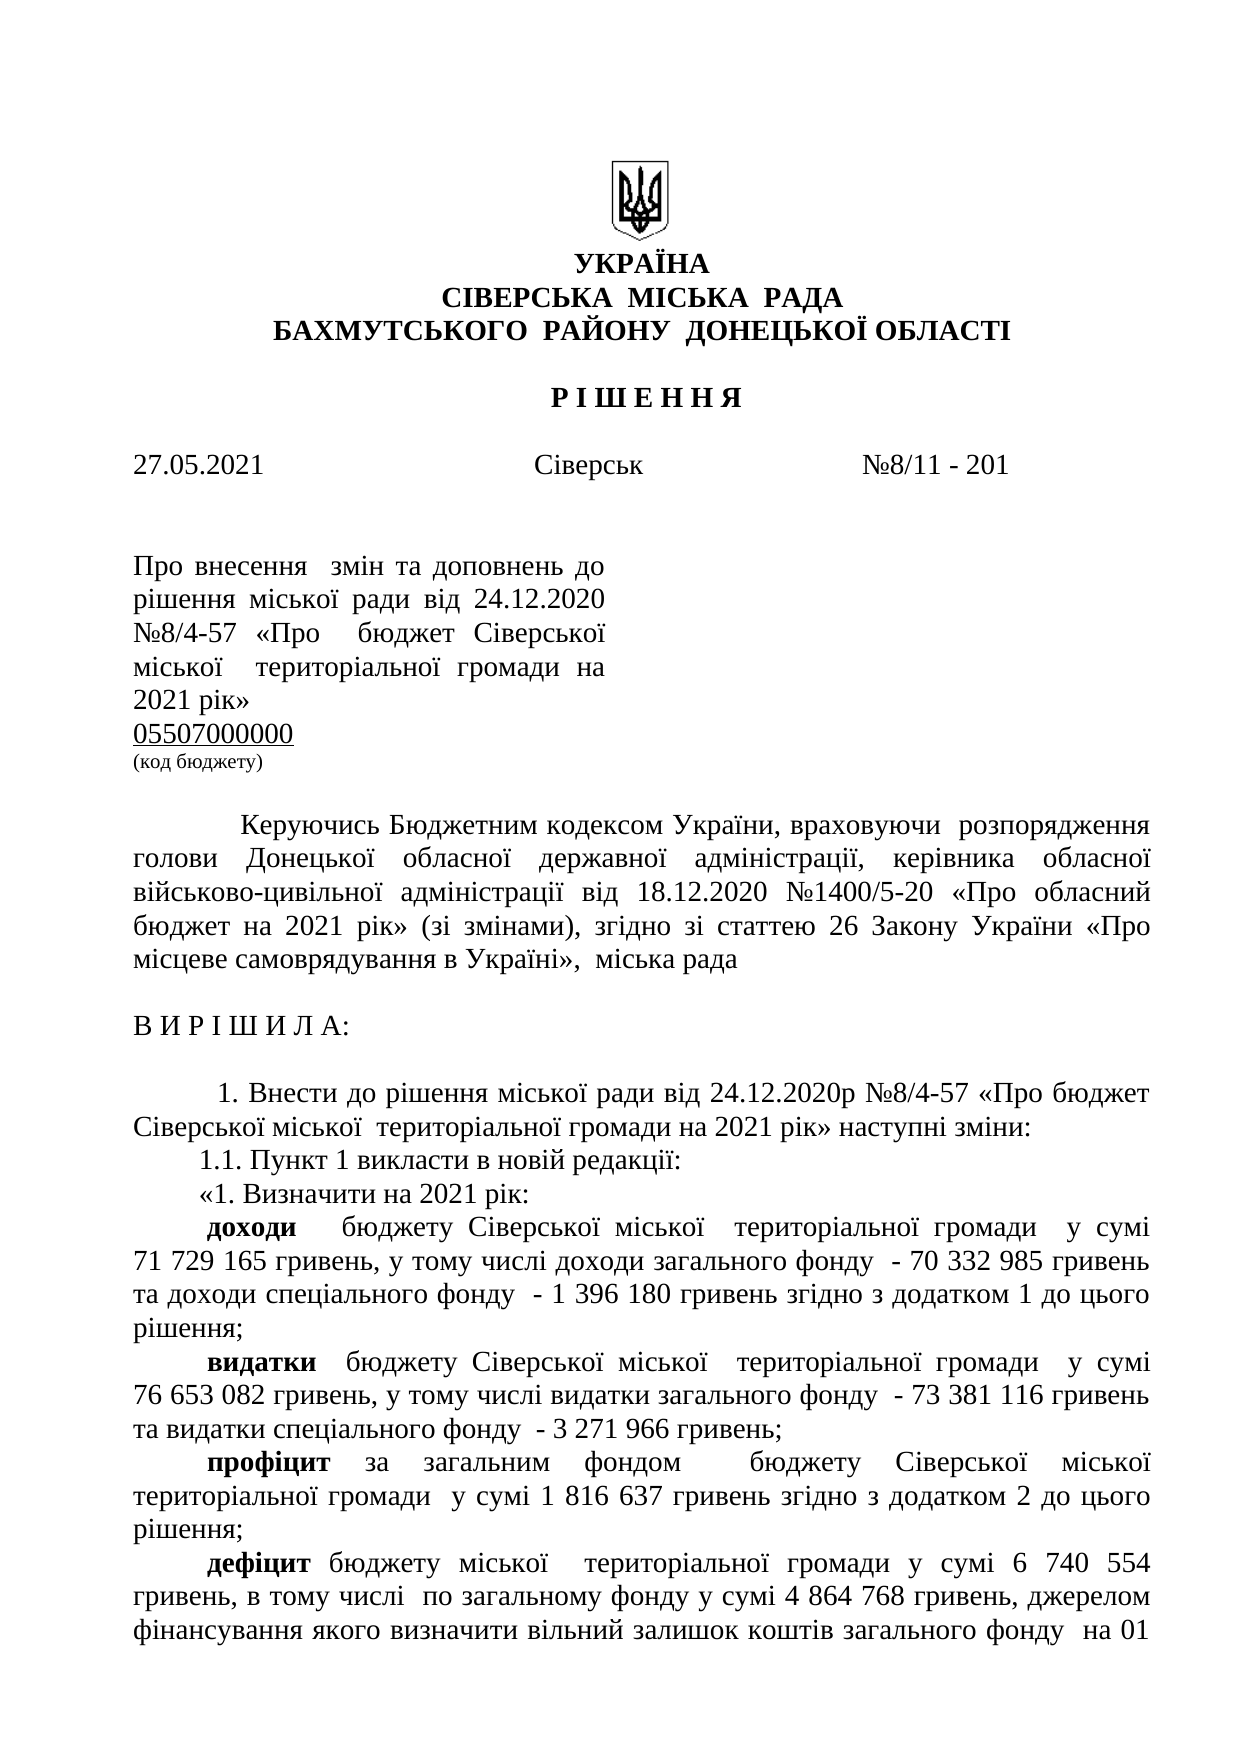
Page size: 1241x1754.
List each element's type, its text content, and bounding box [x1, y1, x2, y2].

text Керуючись Бюджетним кодексом України, враховуючи розпорядження голови Донецької обласної державної адміністрації, керівника обласної військово-цивільної адміністрації від 18.12.2020 №1400/5-20 «Про обласний бюджет на 2021 рік» (зі змінами), згідно зі статтею 26 Закону України «Про місцеве самоврядування в Україні», міська рада [133, 807, 1152, 975]
text В И Р І Ш И Л А: [133, 1008, 1152, 1042]
text СІВЕРСЬКА МІСЬКА РАДА [133, 280, 1152, 313]
text 05507000000 [133, 716, 605, 749]
text доходи бюджету Сіверської міської територіальної громади у сумі 71 729 165 гривень, у тому числі доходи загального фонду - 70 332 985 гривень та доходи спеціального фонду - 1 396 180 гривень згідно з додатком 1 до цього рішення; [133, 1209, 1152, 1344]
text БАХМУТСЬКОГО РАЙОНУ ДОНЕЦЬКОЇ ОБЛАСТІ [133, 313, 1152, 347]
text Про внесення змін та доповнень до рішення міської ради від 24.12.2020 №8/4-57 «Про бюджет Сіверської міської територіальної громади на 2021 рік» [133, 548, 605, 716]
text 1. Внести до рішення міської ради від 24.12.2020р №8/4-57 «Про бюджет Сіверської міської територіальної громади на 2021 рік» наступні зміни: [133, 1075, 1152, 1142]
text профіцит за загальним фондом бюджету Сіверської міської територіальної громади у сумі 1 816 637 гривень згідно з додатком 2 до цього рішення; [133, 1444, 1152, 1545]
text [133, 1545, 1152, 1646]
text Р І Ш Е Н Н Я [133, 380, 1152, 414]
text 1.1. Пункт 1 викласти в новій редакції: [133, 1142, 1152, 1176]
text 27.05.2021 Сіверськ №8/11 - 201 [133, 447, 1146, 481]
text (код бюджету) [133, 749, 1152, 773]
text «1. Визначити на 2021 рік: [133, 1176, 1152, 1209]
text УКРАЇНА [132, 246, 1152, 280]
text видатки бюджету Сіверської міської територіальної громади у сумі 76 653 082 гривень, у тому числі видатки загального фонду - 73 381 116 гривень та видатки спеціального фонду - 3 271 966 гривень; [133, 1344, 1152, 1444]
